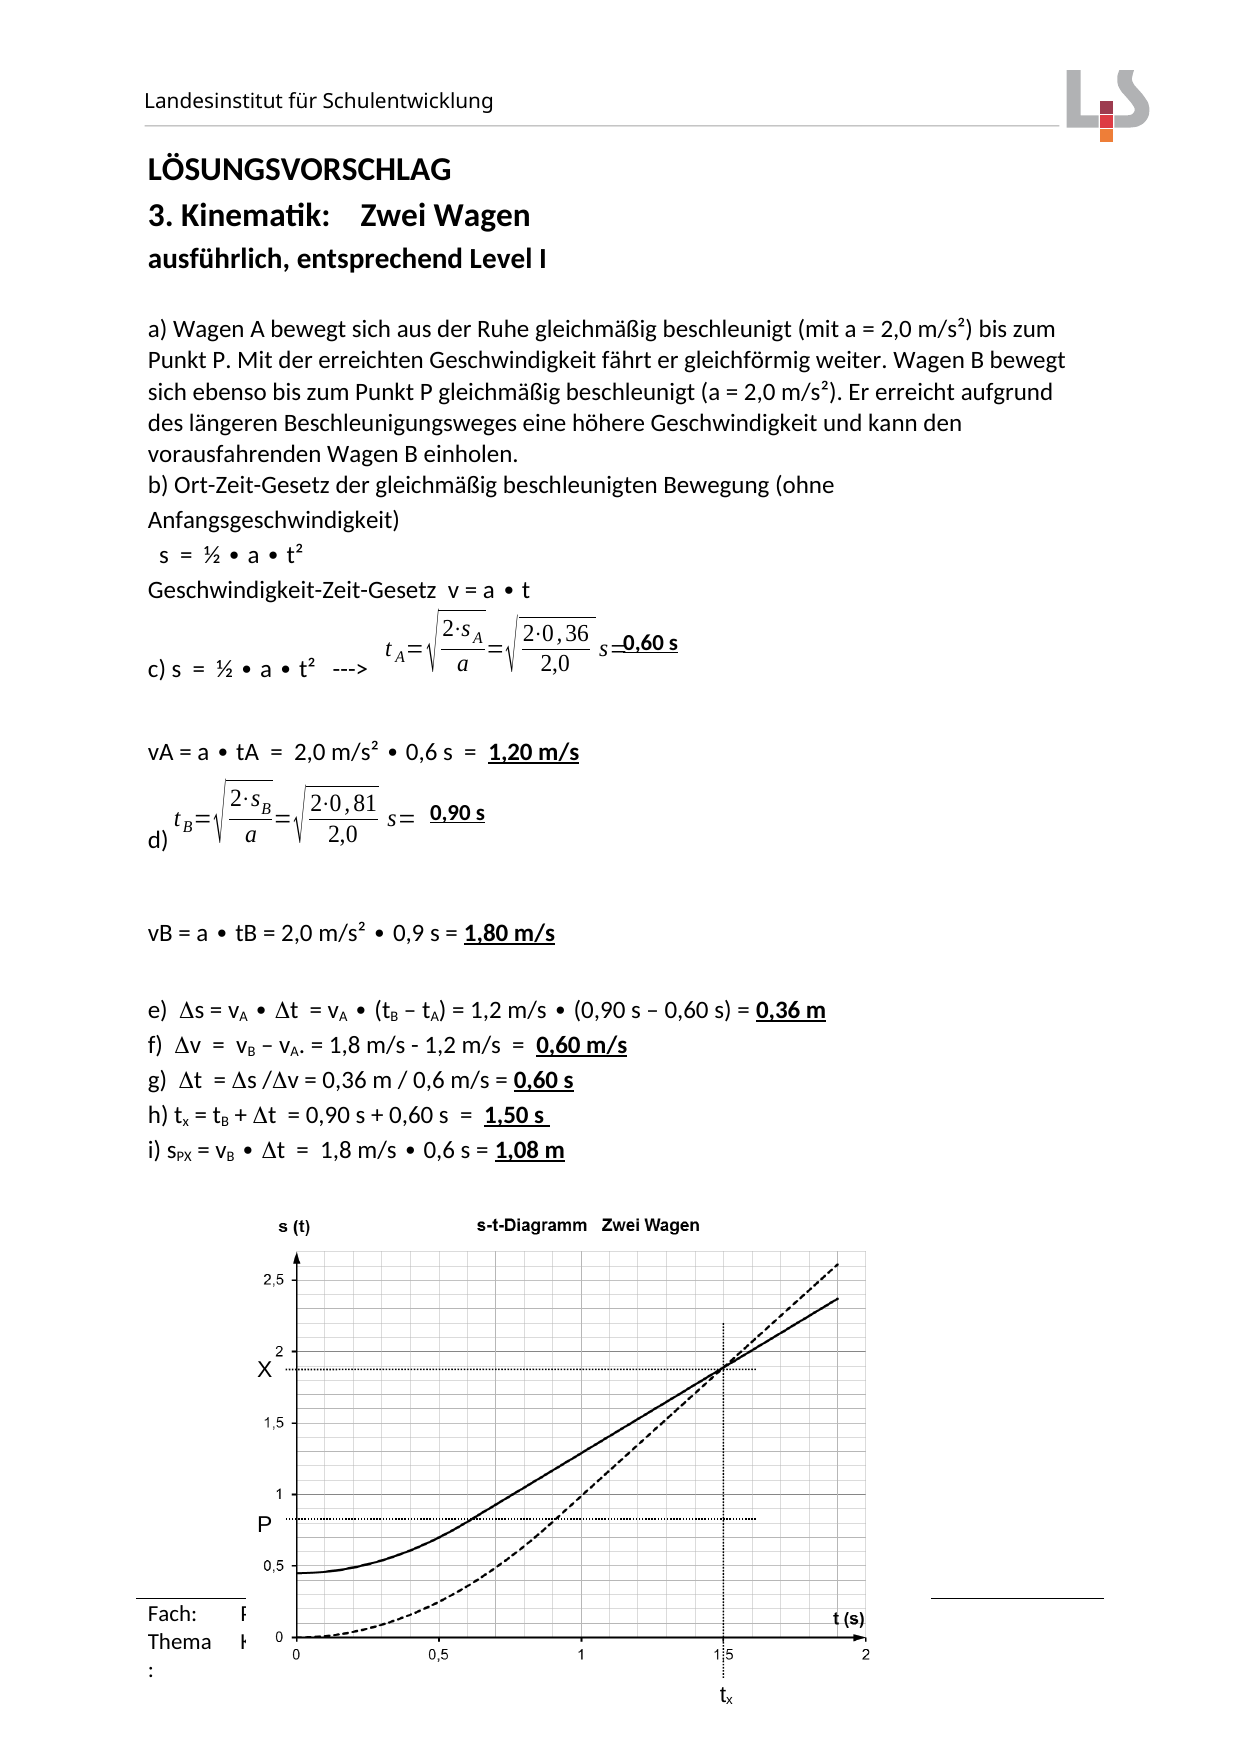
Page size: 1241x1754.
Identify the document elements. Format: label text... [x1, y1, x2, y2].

text h) tx = tB + t = 0,90 s + 0,60 s = 1,50 s [148, 1099, 1093, 1130]
picture [246, 1206, 931, 1700]
text f) v = vB – vA. = 1,8 m/s - 1,2 m/s = 0,60 m/s [148, 1029, 1093, 1060]
text Geschwindigkeit-Zeit-Gesetz v = a ∙ t [148, 574, 1093, 604]
text vB = a ∙ tB = 2,0 m/s² ∙ 0,9 s = 1,80 m/s [148, 869, 1093, 948]
text c) s = ½ ∙ a ∙ t² ---> [148, 609, 1093, 684]
text a) Wagen A bewegt sich aus der Ruhe gleichmäßig beschleunigt (mit a = 2,0 m/s²) bis zum Punkt P. Mit der erreichten Geschwindigkeit fährt er gleichförmig weiter. Wagen B bewegt sich ebenso bis zum Punkt P gleichmäßig beschleunigt (a = 2,0 m/s²). Er erreicht aufgrund des längeren Beschleunigungsweges eine höhere Geschwindigkeit und kann den vorausfahrenden Wagen B einholen. [148, 313, 1093, 469]
text i) sPX = vB ∙ t = 1,8 m/s ∙ 0,6 s = 1,08 m [148, 1134, 1093, 1165]
text e) s = vA ∙ t = vA ∙ (tB – tA) = 1,2 m/s ∙ (0,90 s – 0,60 s) = 0,36 m [148, 994, 1093, 1025]
text vA = a ∙ tA = 2,0 m/s² ∙ 0,6 s = 1,20 m/s [148, 688, 1093, 767]
text b) Ort-Zeit-Gesetz der gleichmäßig beschleunigten Bewegung (ohne Anfangsgeschwindigkeit) [148, 469, 1093, 534]
text s = ½ ∙ a ∙ t² [148, 539, 1093, 569]
text g) t = s /v = 0,36 m / 0,6 m/s = 0,60 s [148, 1064, 1093, 1095]
text d) [148, 778, 1093, 857]
text LÖSUNGSVORSCHLAG 3. Kinematik: Zwei Wagen ausführlich, entsprechend Level I [148, 148, 1093, 276]
